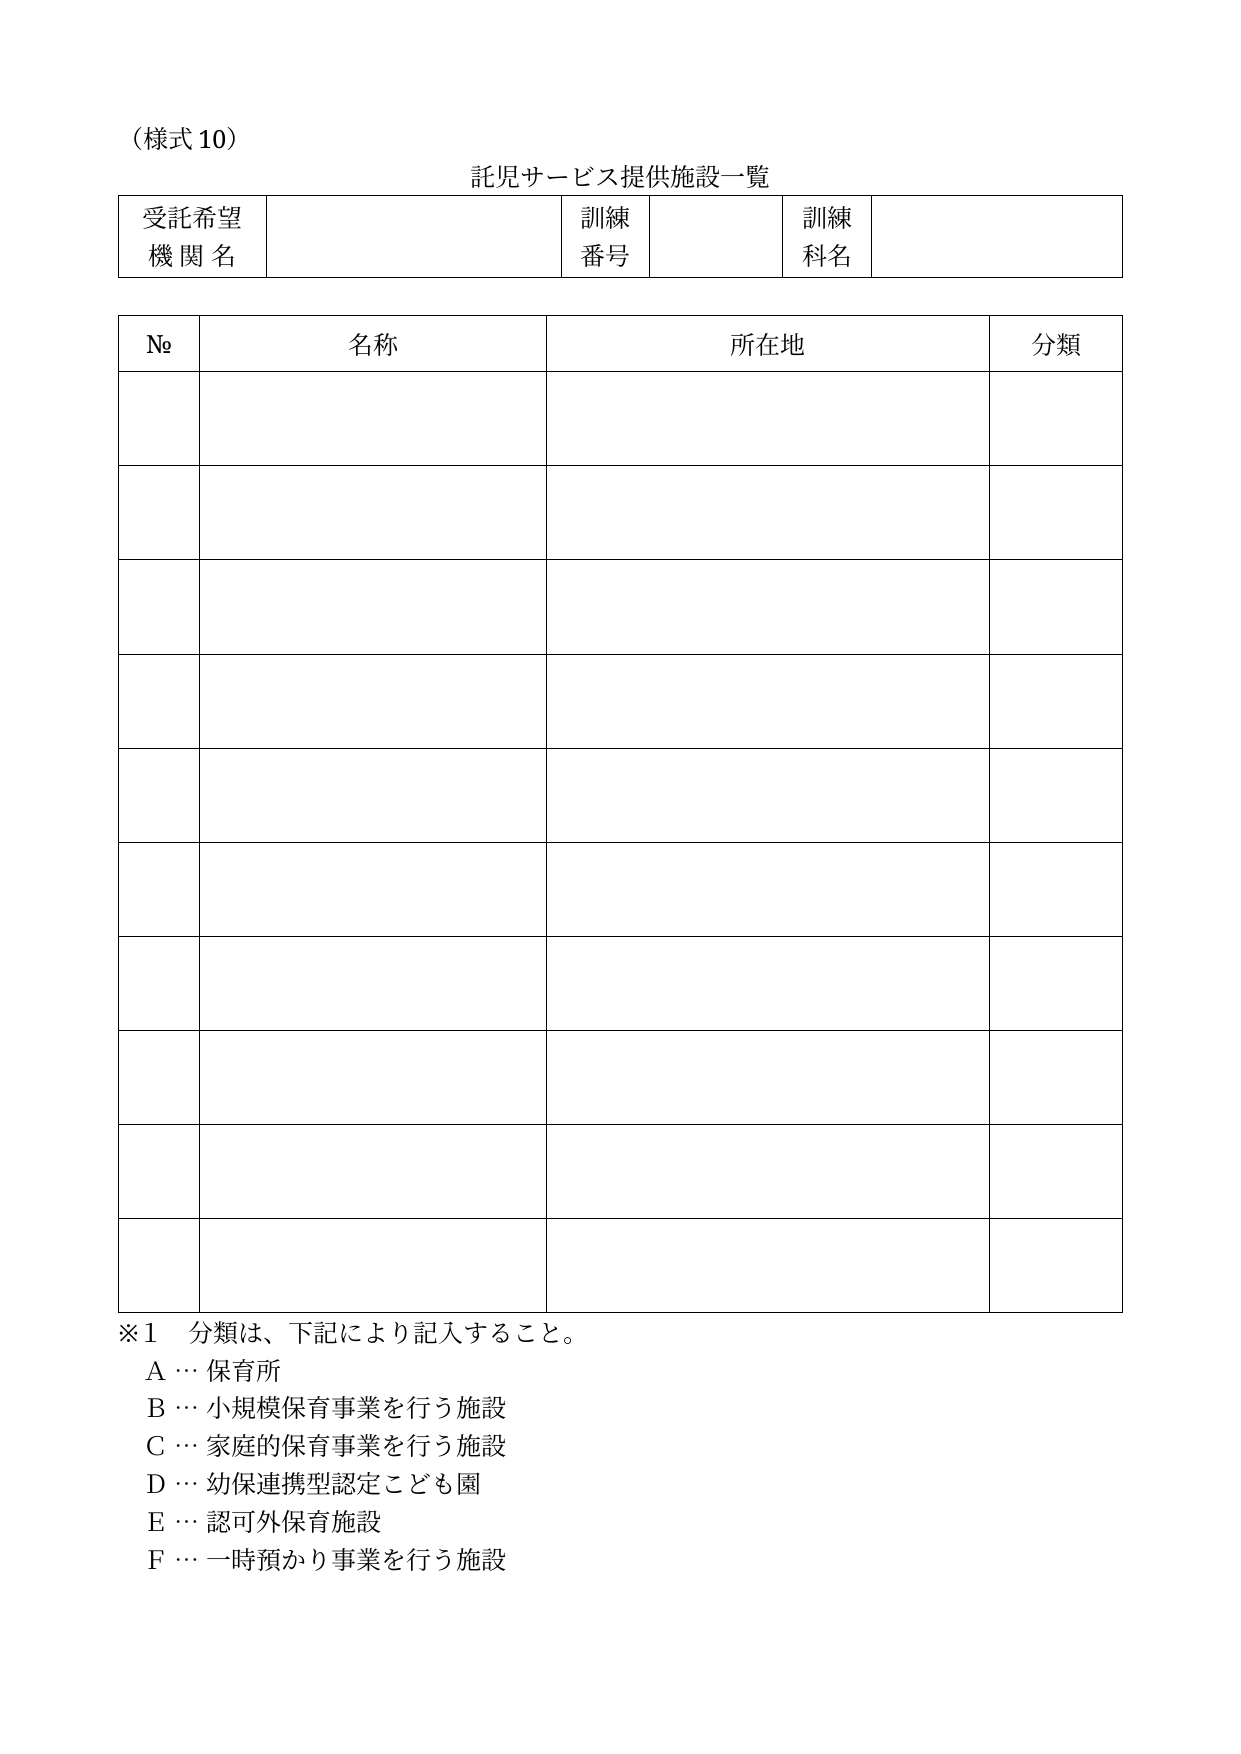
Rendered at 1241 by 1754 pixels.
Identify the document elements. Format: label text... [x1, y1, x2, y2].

table_header [267, 196, 561, 277]
table_cell [119, 843, 199, 936]
table_cell [547, 466, 989, 559]
table_cell [119, 466, 199, 559]
table_header [872, 196, 1122, 277]
table_cell [200, 749, 546, 842]
table_cell [990, 372, 1122, 465]
table_cell [547, 843, 989, 936]
table_cell [200, 1031, 546, 1124]
table_cell [200, 843, 546, 936]
table_header 名称 [200, 316, 546, 371]
text Ｂ … 小規模保育事業を行う施設 [118, 1388, 1122, 1426]
table_cell [200, 372, 546, 465]
text Ｄ … 幼保連携型認定こども園 [118, 1464, 1122, 1502]
table_cell [119, 749, 199, 842]
table_cell [200, 1219, 546, 1312]
table_header 受託希望 機 関 名 [119, 196, 266, 277]
table_cell [990, 1125, 1122, 1218]
table_header 訓練 科名 [783, 196, 871, 277]
table_cell [119, 560, 199, 653]
table_cell [547, 372, 989, 465]
table_cell [119, 372, 199, 465]
table_cell [119, 655, 199, 747]
table_header № [119, 316, 199, 371]
table_cell [547, 1031, 989, 1124]
text ※１ 分類は、下記により記入すること。 [118, 1313, 1122, 1350]
table_cell [990, 655, 1122, 747]
table_cell [200, 937, 546, 1030]
table_cell [119, 937, 199, 1030]
table_header 所在地 [547, 316, 989, 371]
table_cell [200, 655, 546, 747]
table_cell [990, 937, 1122, 1030]
table_header 訓練 番号 [562, 196, 649, 277]
table_header 分類 [990, 316, 1122, 371]
table_cell [547, 560, 989, 653]
table_header [650, 196, 782, 277]
table_cell [990, 749, 1122, 842]
table_cell [547, 749, 989, 842]
text （様式10） [118, 119, 1122, 157]
table_cell [547, 937, 989, 1030]
table_cell [990, 1219, 1122, 1312]
text 託児サービス提供施設一覧 [118, 157, 1122, 194]
table_cell [119, 1219, 199, 1312]
table_cell [990, 466, 1122, 559]
table_cell [547, 1219, 989, 1312]
table_cell [119, 1031, 199, 1124]
table_cell [990, 560, 1122, 653]
text Ｃ … 家庭的保育事業を行う施設 [118, 1426, 1122, 1464]
table_cell [200, 466, 546, 559]
text Ｆ … 一時預かり事業を行う施設 [118, 1540, 1122, 1578]
text Ｅ … 認可外保育施設 [118, 1502, 1122, 1540]
text Ａ … 保育所 [118, 1350, 1122, 1388]
table_cell [200, 560, 546, 653]
table_cell [119, 1125, 199, 1218]
table_cell [200, 1125, 546, 1218]
table_cell [990, 843, 1122, 936]
table_cell [547, 655, 989, 747]
table_cell [990, 1031, 1122, 1124]
table_cell [547, 1125, 989, 1218]
